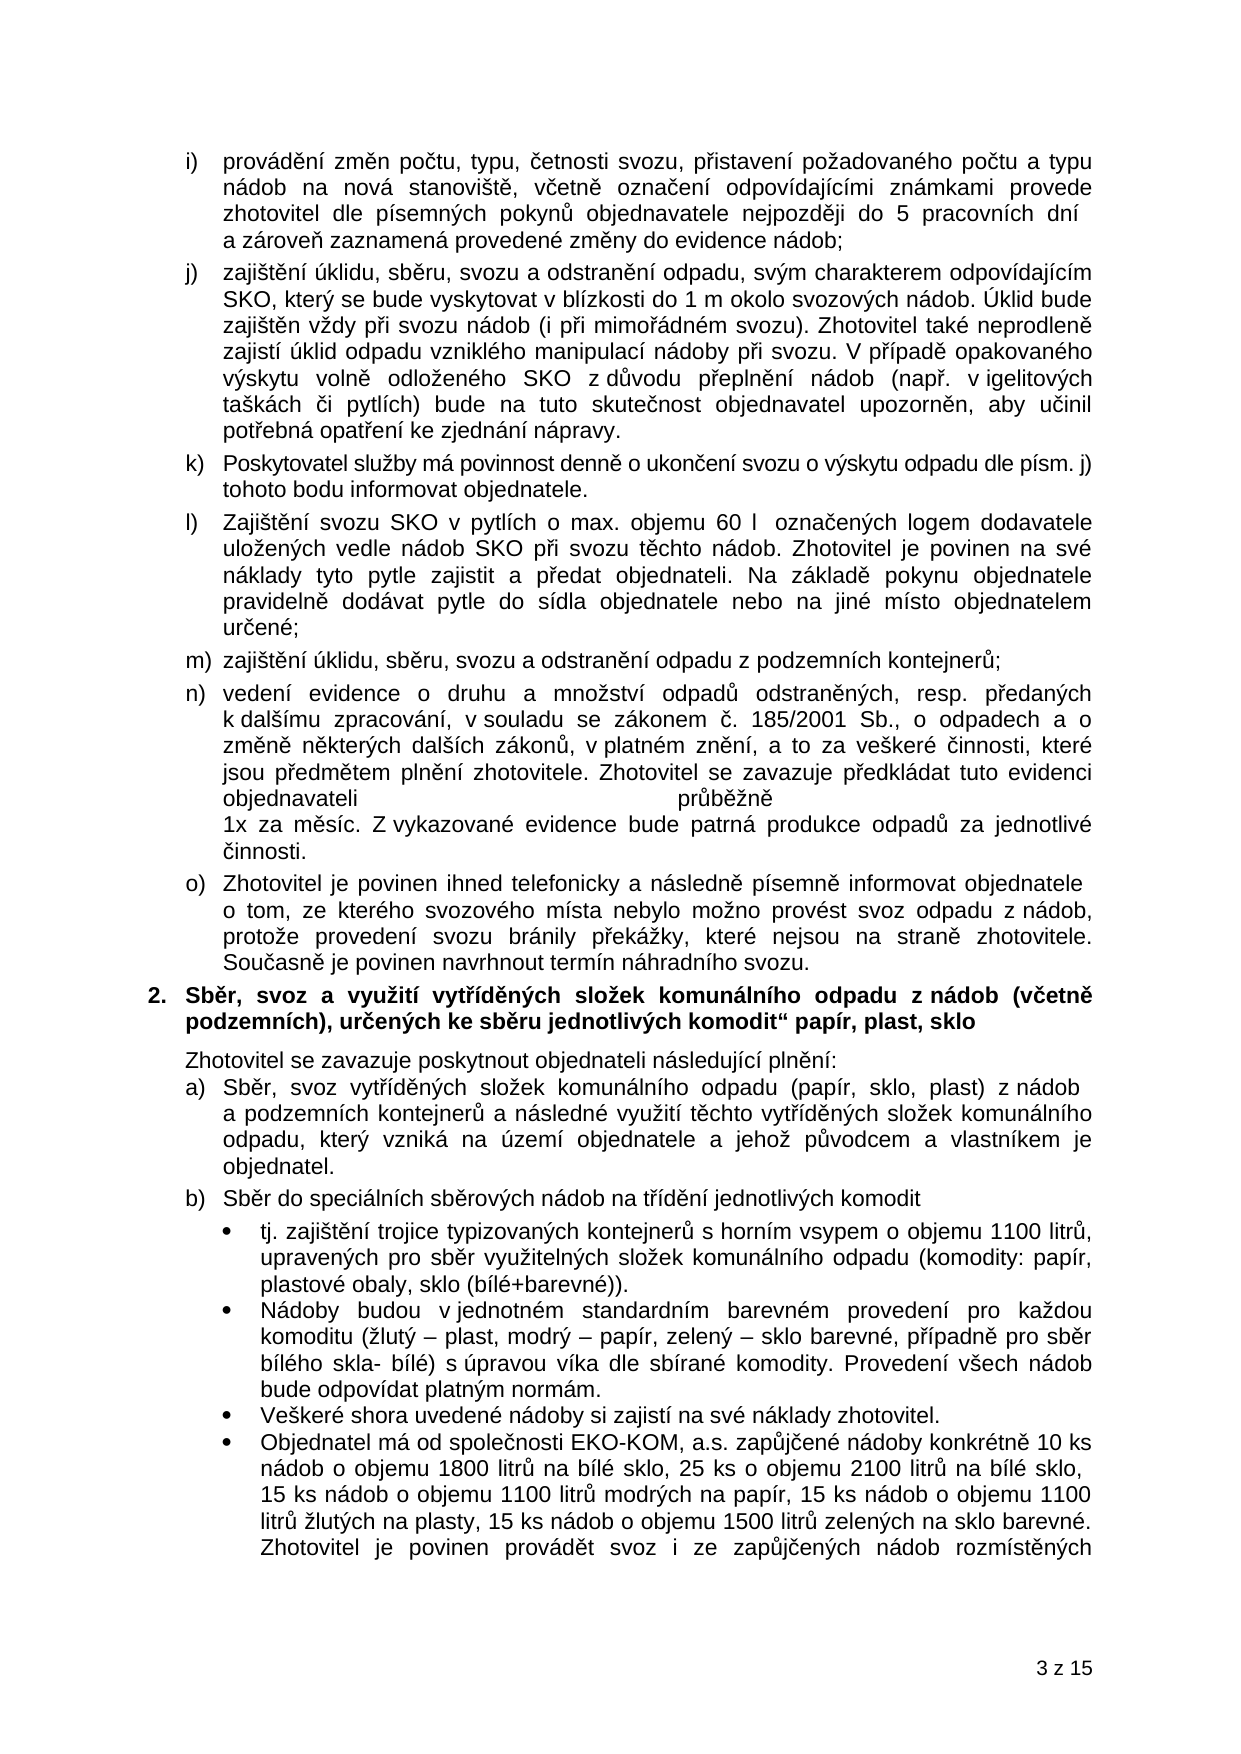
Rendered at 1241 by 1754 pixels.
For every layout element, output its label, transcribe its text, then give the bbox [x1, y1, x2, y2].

list provádění změn počtu, typu, četnosti svozu, přistavení požadovaného počtu a typu nádob na nová stanoviště, včetně označení odpovídajícími známkami provede zhotovitel dle písemných pokynů objednavatele nejpozději do 5 pracovních dní a zároveň zaznamená provedené změny do evidence nádob; [185, 148, 1093, 253]
list Sběr, svoz vytříděných složek komunálního odpadu (papír, sklo, plast) z nádob a podzemních kontejnerů a následné využití těchto vytříděných složek komunálního odpadu, který vzniká na území objednatele a jehož původcem a vlastníkem je objednatel. [185, 1073, 1093, 1179]
list Nádoby budou v jednotném standardním barevném provedení pro každou komoditu (žlutý – plast, modrý – papír, zelený – sklo barevné, případně pro sběr bílého skla- bílé) s úpravou víka dle sbírané komodity. Provedení všech nádob bude odpovídat platným normám. [223, 1297, 1093, 1402]
list Zhotovitel je povinen ihned telefonicky a následně písemně informovat objednatele o tom, ze kterého svozového místa nebylo možno provést svoz odpadu z nádob, protože provedení svozu bránily překážky, které nejsou na straně zhotovitele. Současně je povinen navrhnout termín náhradního svozu. [185, 870, 1093, 976]
list Zajištění svozu SKO v pytlích o max. objemu 60 l označených logem dodavatele uložených vedle nádob SKO při svozu těchto nádob. Zhotovitel je povinen na své náklady tyto pytle zajistit a předat objednateli. Na základě pokynu objednatele pravidelně dodávat pytle do sídla objednatele nebo na jiné místo objednatelem určené; [185, 509, 1093, 641]
list Poskytovatel služby má povinnost denně o ukončení svozu o výskytu odpadu dle písm. j) tohoto bodu informovat objednatele. [185, 450, 1093, 503]
list zajištění úklidu, sběru, svozu a odstranění odpadu, svým charakterem odpovídajícím SKO, který se bude vyskytovat v blízkosti do 1 m okolo svozových nádob. Úklid bude zajištěn vždy při svozu nádob (i při mimořádném svozu). Zhotovitel také neprodleně zajistí úklid odpadu vzniklého manipulací nádoby při svozu. V případě opakovaného výskytu volně odloženého SKO z důvodu přeplnění nádob (např. v igelitových taškách či pytlích) bude na tuto skutečnost objednavatel upozorněn, aby učinil potřebná opatření ke zjednání nápravy. [185, 259, 1093, 444]
list Zhotovitel se zavazuje poskytnout objednateli následující plnění: [185, 1047, 1093, 1073]
list vedení evidence o druhu a množství odpadů odstraněných, resp. předaných k dalšímu zpracování, v souladu se zákonem č. 185/2001 Sb., o odpadech a o změně některých dalších zákonů, v platném znění, a to za veškeré činnosti, které jsou předmětem plnění zhotovitele. Zhotovitel se zavazuje předkládat tuto evidenci objednavateli průběžně 1x za měsíc. Z vykazované evidence bude patrná produkce odpadů za jednotlivé činnosti. [185, 679, 1093, 864]
list tj. zajištění trojice typizovaných kontejnerů s horním vsypem o objemu 1100 litrů, upravených pro sběr využitelných složek komunálního odpadu (komodity: papír, plastové obaly, sklo (bílé+barevné)). [223, 1218, 1093, 1297]
list Sběr do speciálních sběrových nádob na třídění jednotlivých komodit [185, 1185, 1093, 1212]
list zajištění úklidu, sběru, svozu a odstranění odpadu z podzemních kontejnerů; [185, 647, 1093, 673]
subtitle Sběr, svoz a využití vytříděných složek komunálního odpadu z nádob (včetně podzemních), určených ke sběru jednotlivých komodit“ papír, plast, sklo [148, 982, 1093, 1035]
list Veškeré shora uvedené nádoby si zajistí na své náklady zhotovitel. [223, 1402, 1093, 1429]
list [223, 1429, 1093, 1560]
